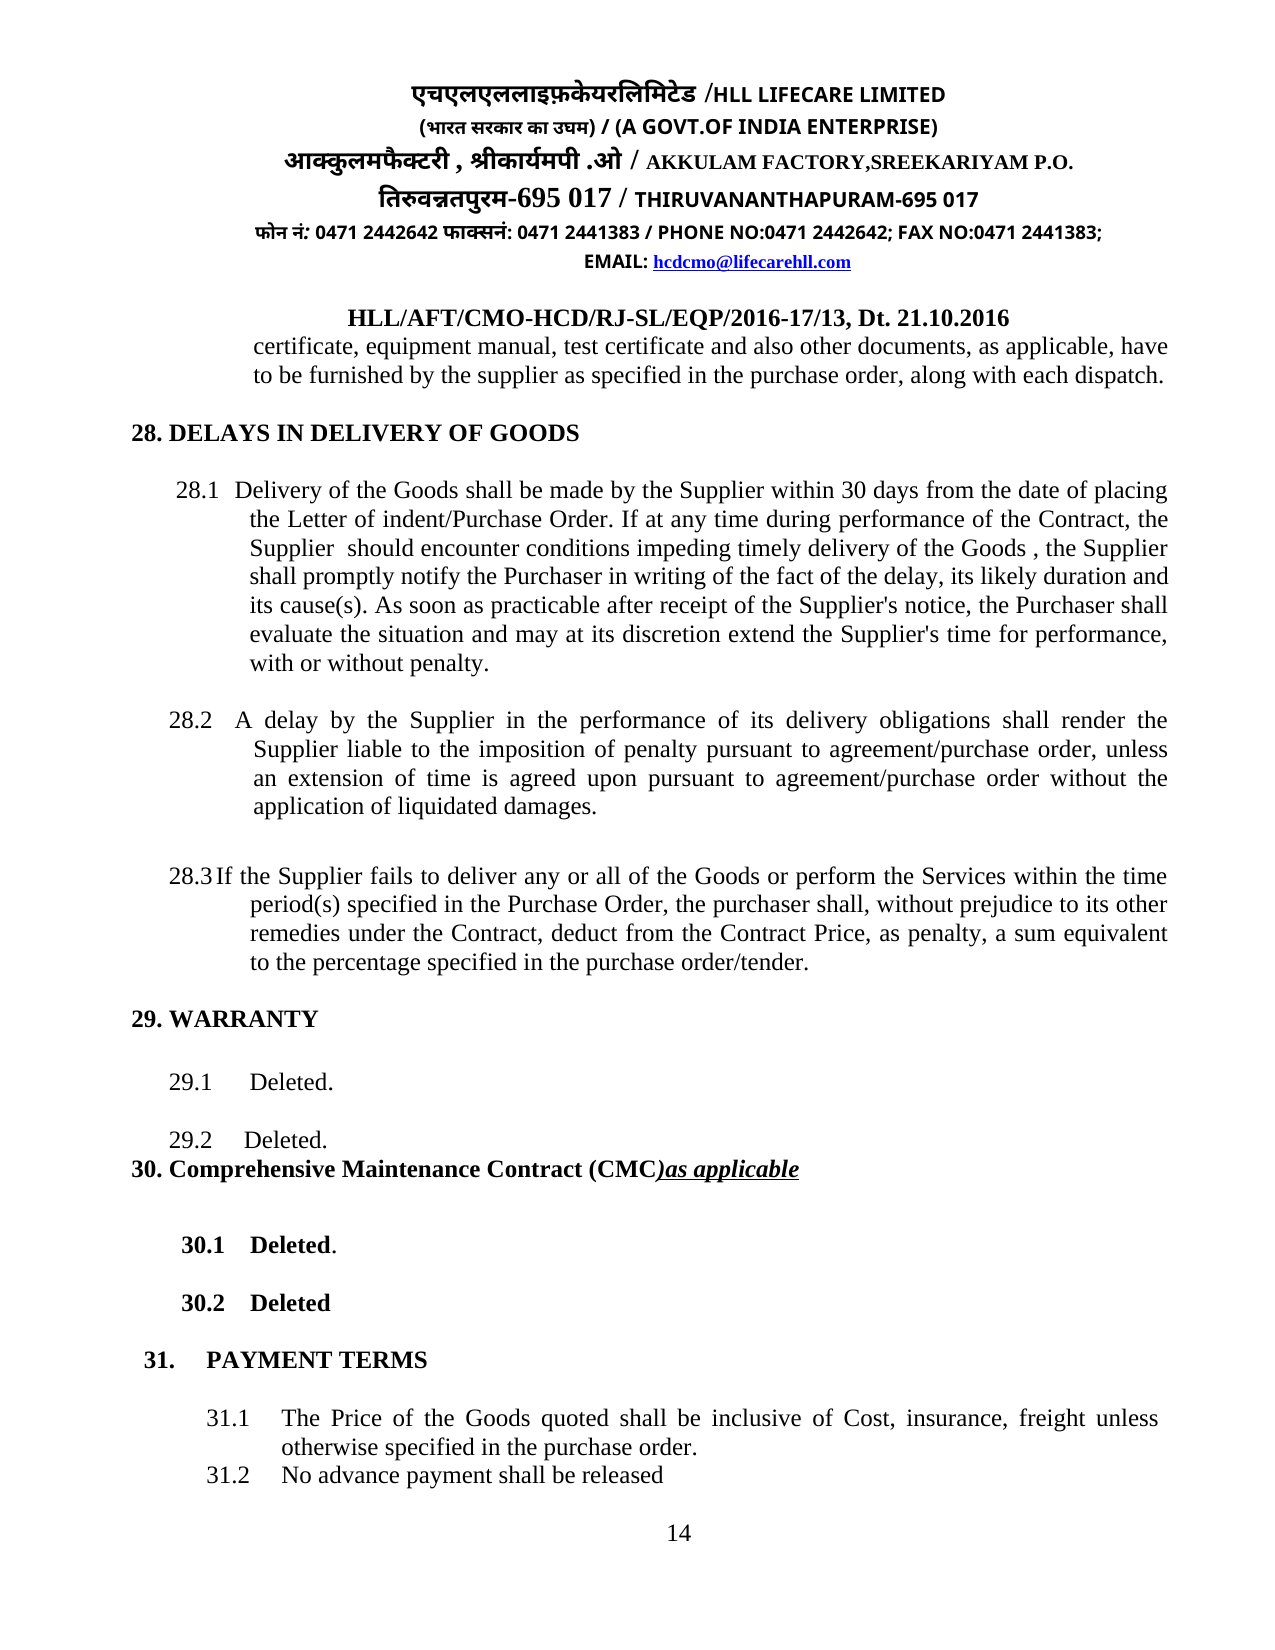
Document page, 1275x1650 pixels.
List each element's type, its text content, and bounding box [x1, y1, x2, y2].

list Delivery of the Goods shall be made by the Supplier within 30 days from the date of placing the Letter of indent/Purchase Order. If at any time during performance of the Contract, the Supplier should encounter conditions impeding timely delivery of the Goods , the Supplier shall promptly notify the Purchaser in writing of the fact of the delay, its likely duration and its cause(s). As soon as practicable after receipt of the Supplier's notice, the Purchaser shall evaluate the situation and may at its discretion extend the Supplier's time for performance, with or without penalty. [176, 475, 1169, 676]
text 31. PAYMENT TERMS [131, 1345, 1169, 1374]
text 30.1 Deleted. [169, 1233, 1172, 1259]
text 28.2 A delay by the Supplier in the performance of its delivery obligations shall render the Supplier liable to the imposition of penalty pursuant to agreement/purchase order, unless an extension of time is agreed upon pursuant to agreement/purchase order without the application of liquidated damages. [169, 705, 1169, 820]
text 28. DELAYS IN DELIVERY OF GOODS [131, 418, 1169, 446]
list If the Supplier fails to deliver any or all of the Goods or perform the Services within the time period(s) specified in the Purchase Order, the purchaser shall, without prejudice to its other remedies under the Contract, deduct from the Contract Price, as penalty, a sum equivalent to the percentage specified in the purchase order/tender. [169, 861, 1169, 976]
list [178, 331, 1169, 389]
text 30. Comprehensive Maintenance Contract (CMC)as applicable [131, 1154, 1160, 1182]
text 29.1 Deleted. [169, 1070, 1172, 1096]
list No advance payment shall be released [206, 1460, 1160, 1489]
text 29. WARRANTY [131, 1004, 1226, 1033]
text 30.2 Deleted [131, 1288, 1160, 1317]
text 29.2 Deleted. [169, 1125, 1169, 1154]
list The Price of the Goods quoted shall be inclusive of Cost, insurance, freight unless otherwise specified in the purchase order. [206, 1403, 1160, 1460]
